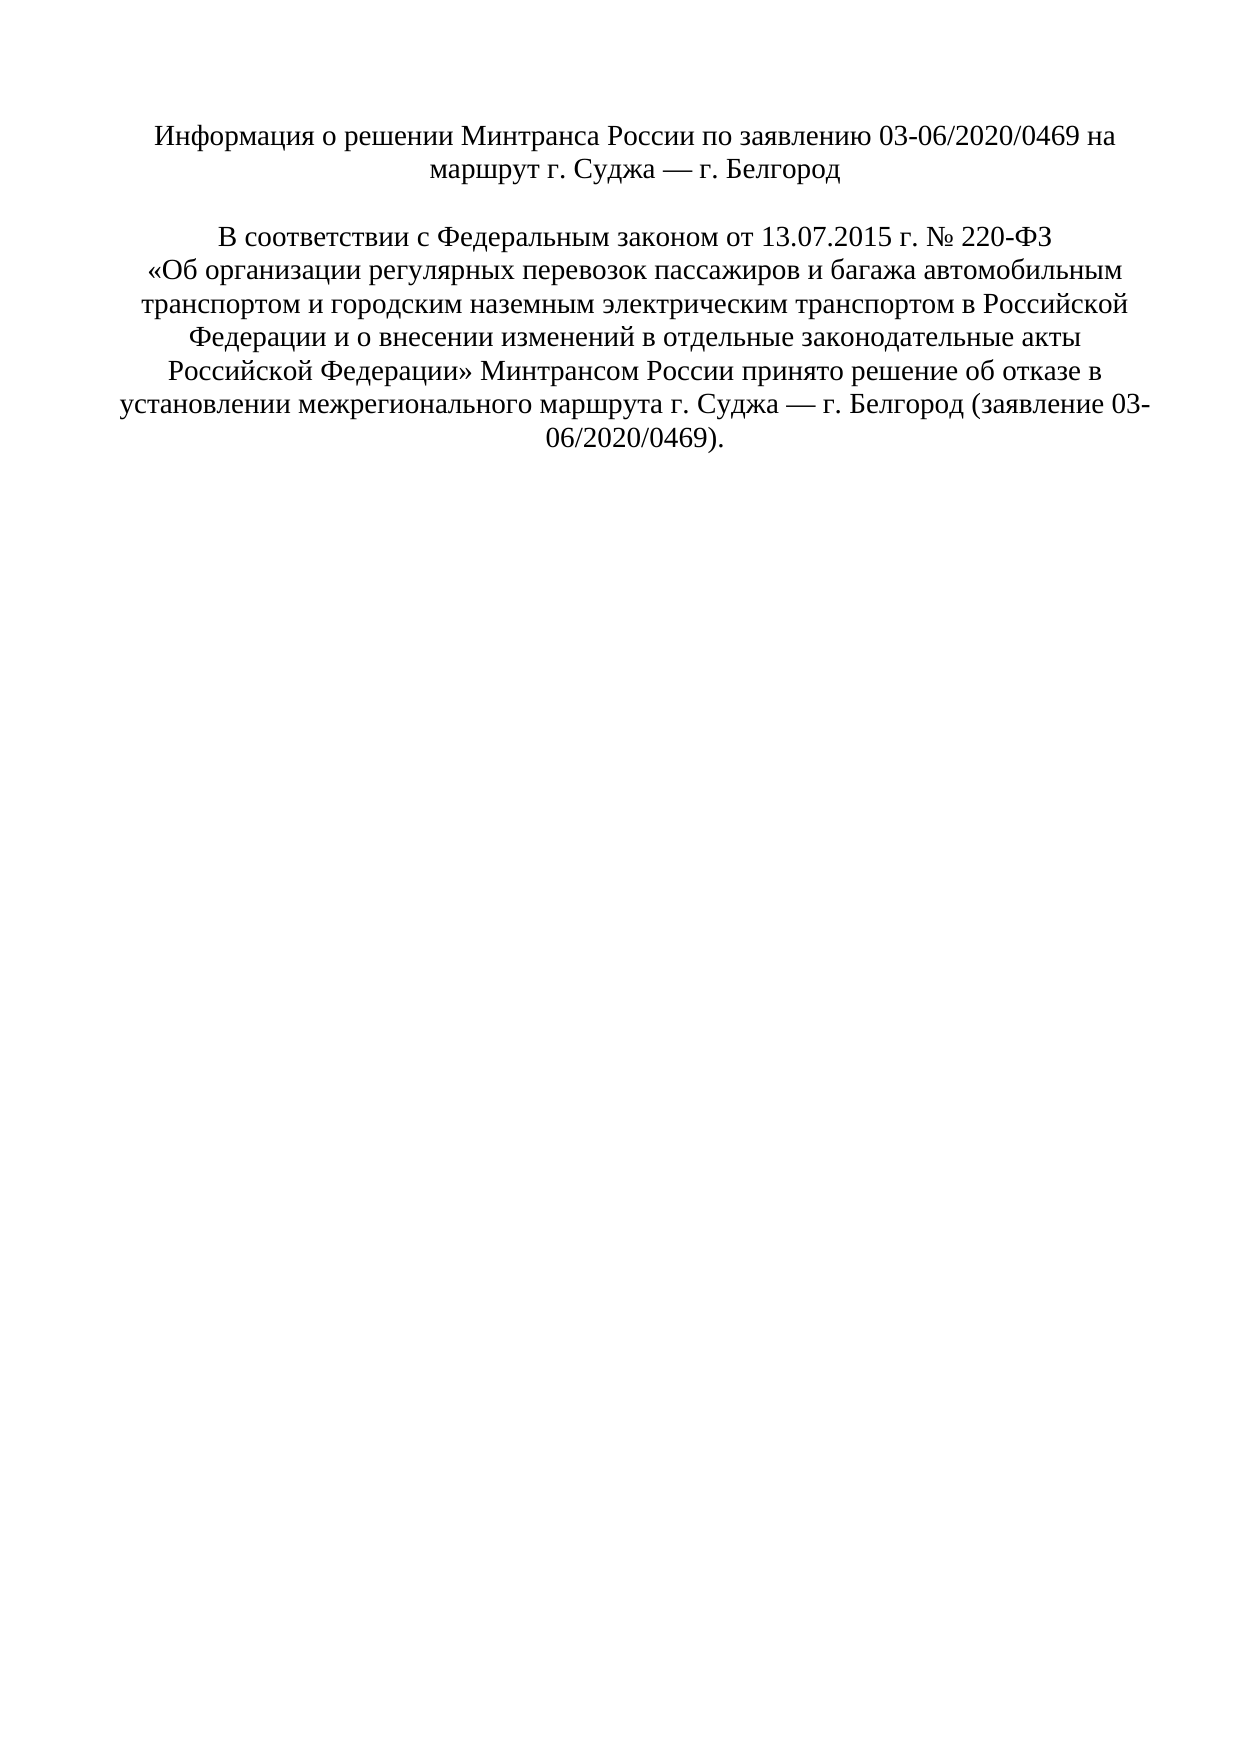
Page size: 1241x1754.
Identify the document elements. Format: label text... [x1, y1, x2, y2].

text В соответствии с Федеральным законом от 13.07.2015 г. № 220-ФЗ «Об организации регулярных перевозок пассажиров и багажа автомобильным транспортом и городским наземным электрическим транспортом в Российской Федерации и о внесении изменений в отдельные законодательные акты Российской Федерации» Минтрансом России принято решение об отказе в установлении межрегионального маршрута г. Суджа — г. Белгород (заявление 03-06/2020/0469). [118, 219, 1152, 453]
text Информация о решении Минтранса России по заявлению 03-06/2020/0469 на маршрут г. Суджа — г. Белгород [118, 118, 1152, 185]
